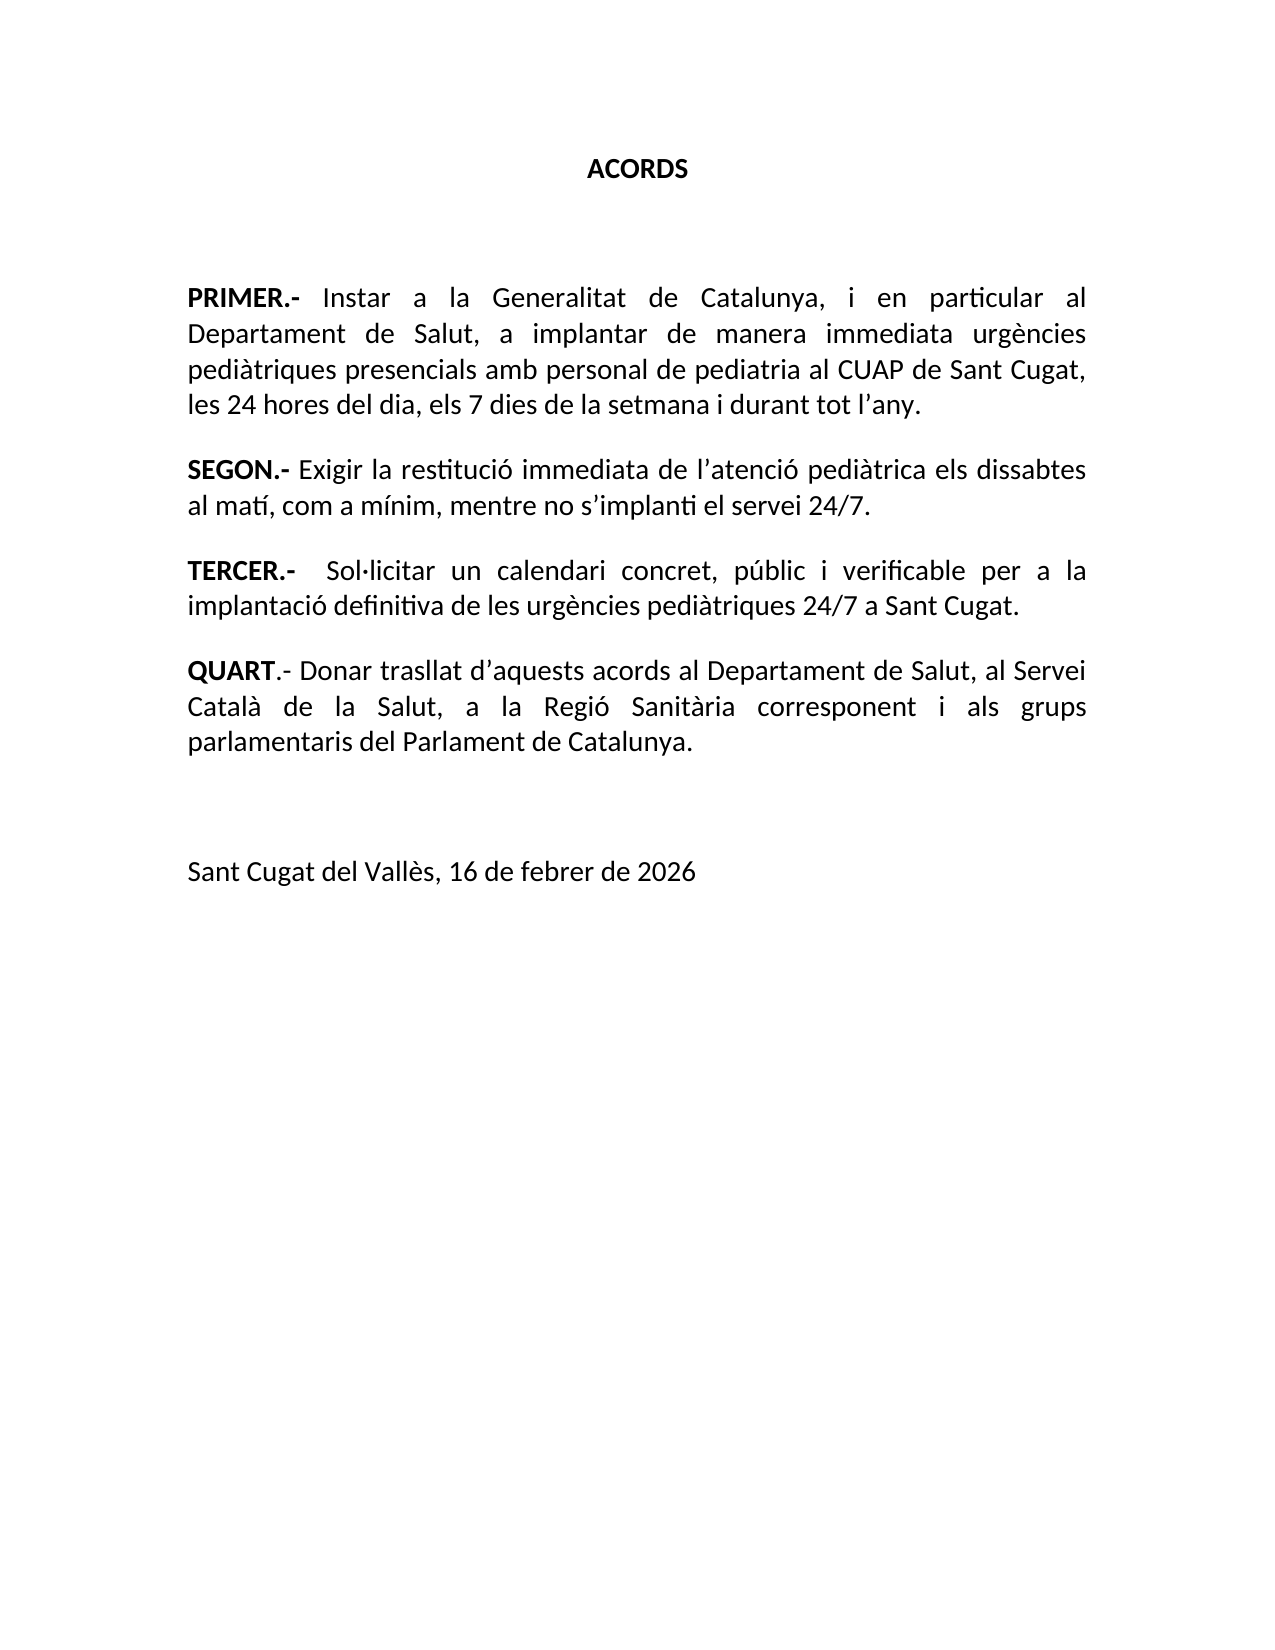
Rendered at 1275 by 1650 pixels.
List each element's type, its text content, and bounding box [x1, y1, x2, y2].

text TERCER.- Sol·licitar un calendari concret, públic i verificable per a la implantació definitiva de les urgències pediàtriques 24/7 a Sant Cugat. [187, 552, 1087, 623]
text ACORDS [187, 150, 1087, 186]
text PRIMER.- Instar a la Generalitat de Catalunya, i en particular al Departament de Salut, a implantar de manera immediata urgències pediàtriques presencials amb personal de pediatria al CUAP de Sant Cugat, les 24 hores del dia, els 7 dies de la setmana i durant tot l’any. [187, 279, 1087, 422]
text QUART.- Donar trasllat d’aquests acords al Departament de Salut, al Servei Català de la Salut, a la Regió Sanitària corresponent i als grups parlamentaris del Parlament de Catalunya. [187, 652, 1087, 759]
text Sant Cugat del Vallès, 16 de febrer de 2026 [187, 853, 1087, 888]
text SEGON.- Exigir la restitució immediata de l’atenció pediàtrica els dissabtes al matí, com a mínim, mentre no s’implanti el servei 24/7. [187, 451, 1087, 522]
